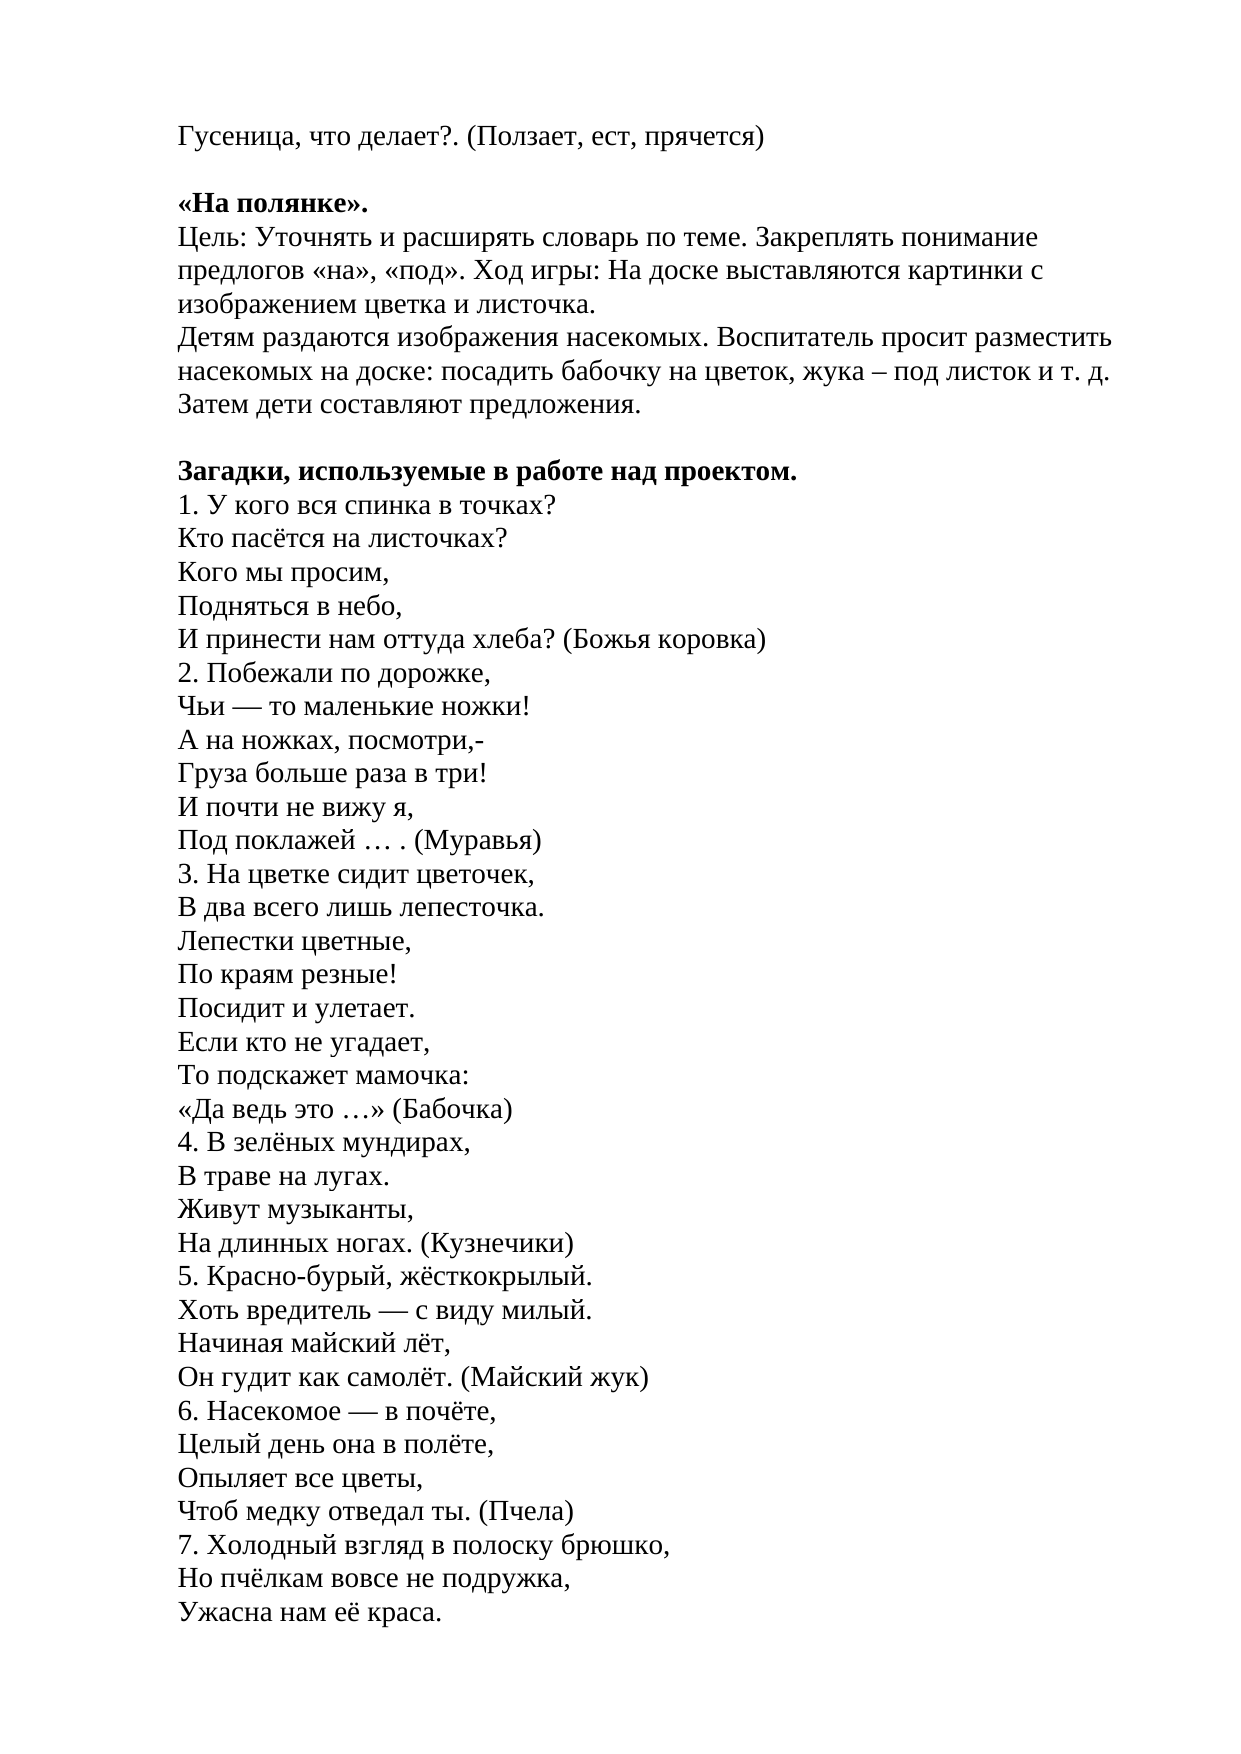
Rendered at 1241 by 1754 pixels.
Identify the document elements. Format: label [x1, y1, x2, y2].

text [177, 118, 1152, 1627]
